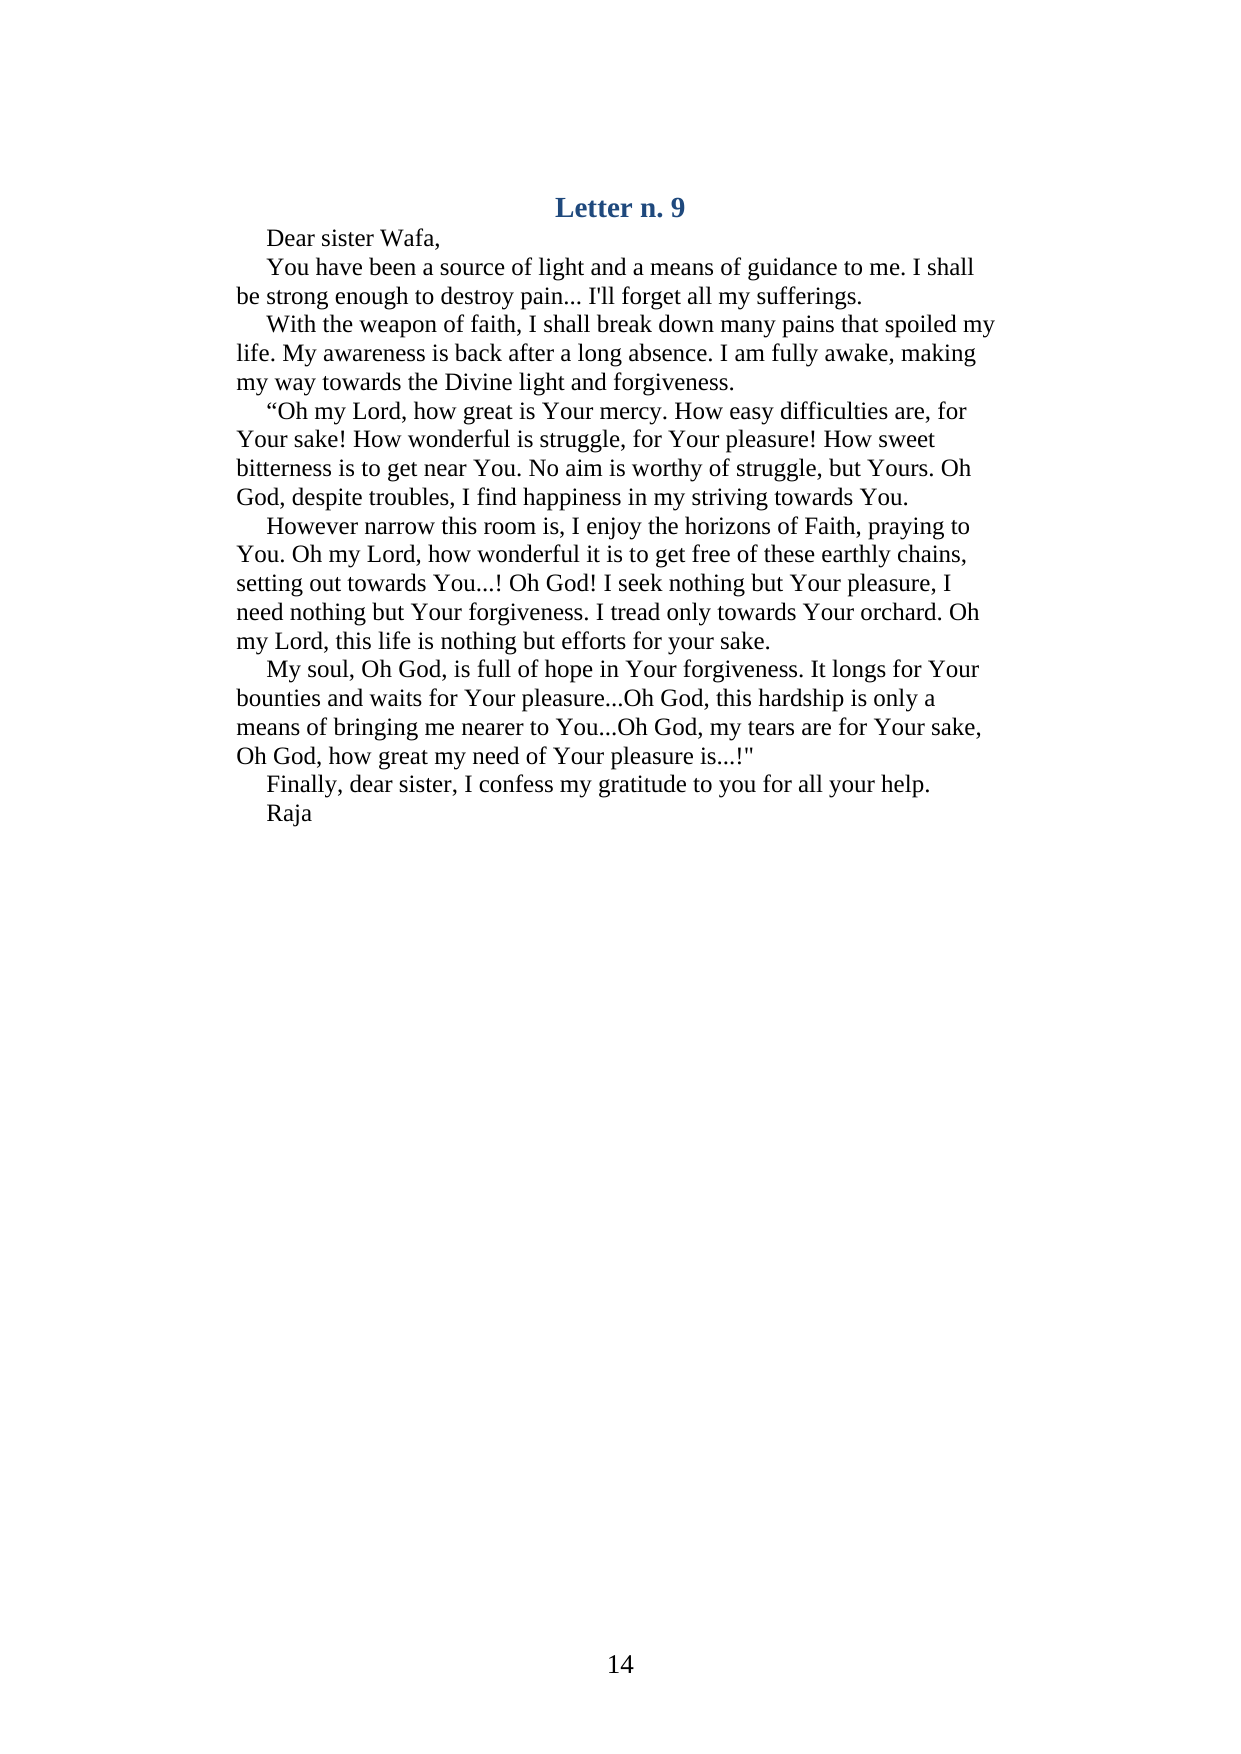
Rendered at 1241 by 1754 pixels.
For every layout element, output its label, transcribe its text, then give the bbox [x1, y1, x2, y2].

text However narrow this room is, I enjoy the horizons of Faith, praying to You. Oh my Lord, how wonderful it is to get free of these earthly chains, setting out towards You...! Oh God! I seek nothing but Your pleasure, I need nothing but Your forgiveness. I tread only towards Your orchard. Oh my Lord, this life is nothing but efforts for your sake. [236, 511, 1004, 654]
text You have been a source of light and a means of guidance to me. I shall be strong enough to destroy pain... I'll forget all my sufferings. [236, 252, 1004, 309]
text Raja [236, 798, 1004, 827]
text Finally, dear sister, I confess my gratitude to you for all your help. [236, 769, 1004, 798]
text My soul, Oh God, is full of hope in Your forgiveness. It longs for Your bounties and waits for Your pleasure...Oh God, this hardship is only a means of bringing me nearer to You...Oh God, my tears are for Your sake, Oh God, how great my need of Your pleasure is...!" [236, 654, 1004, 769]
text “Oh my Lord, how great is Your mercy. How easy difficulties are, for Your sake! How wonderful is struggle, for Your pleasure! How sweet bitterness is to get near You. No aim is worthy of struggle, but Yours. Oh God, despite troubles, I find happiness in my striving towards You. [236, 396, 1004, 511]
text With the weapon of faith, I shall break down many pains that spoiled my life. My awareness is back after a long absence. I am fully awake, making my way towards the Divine light and forgiveness. [236, 309, 1004, 396]
subtitle Letter n. 9 [236, 190, 1004, 223]
text Dear sister Wafa, [236, 223, 1004, 252]
